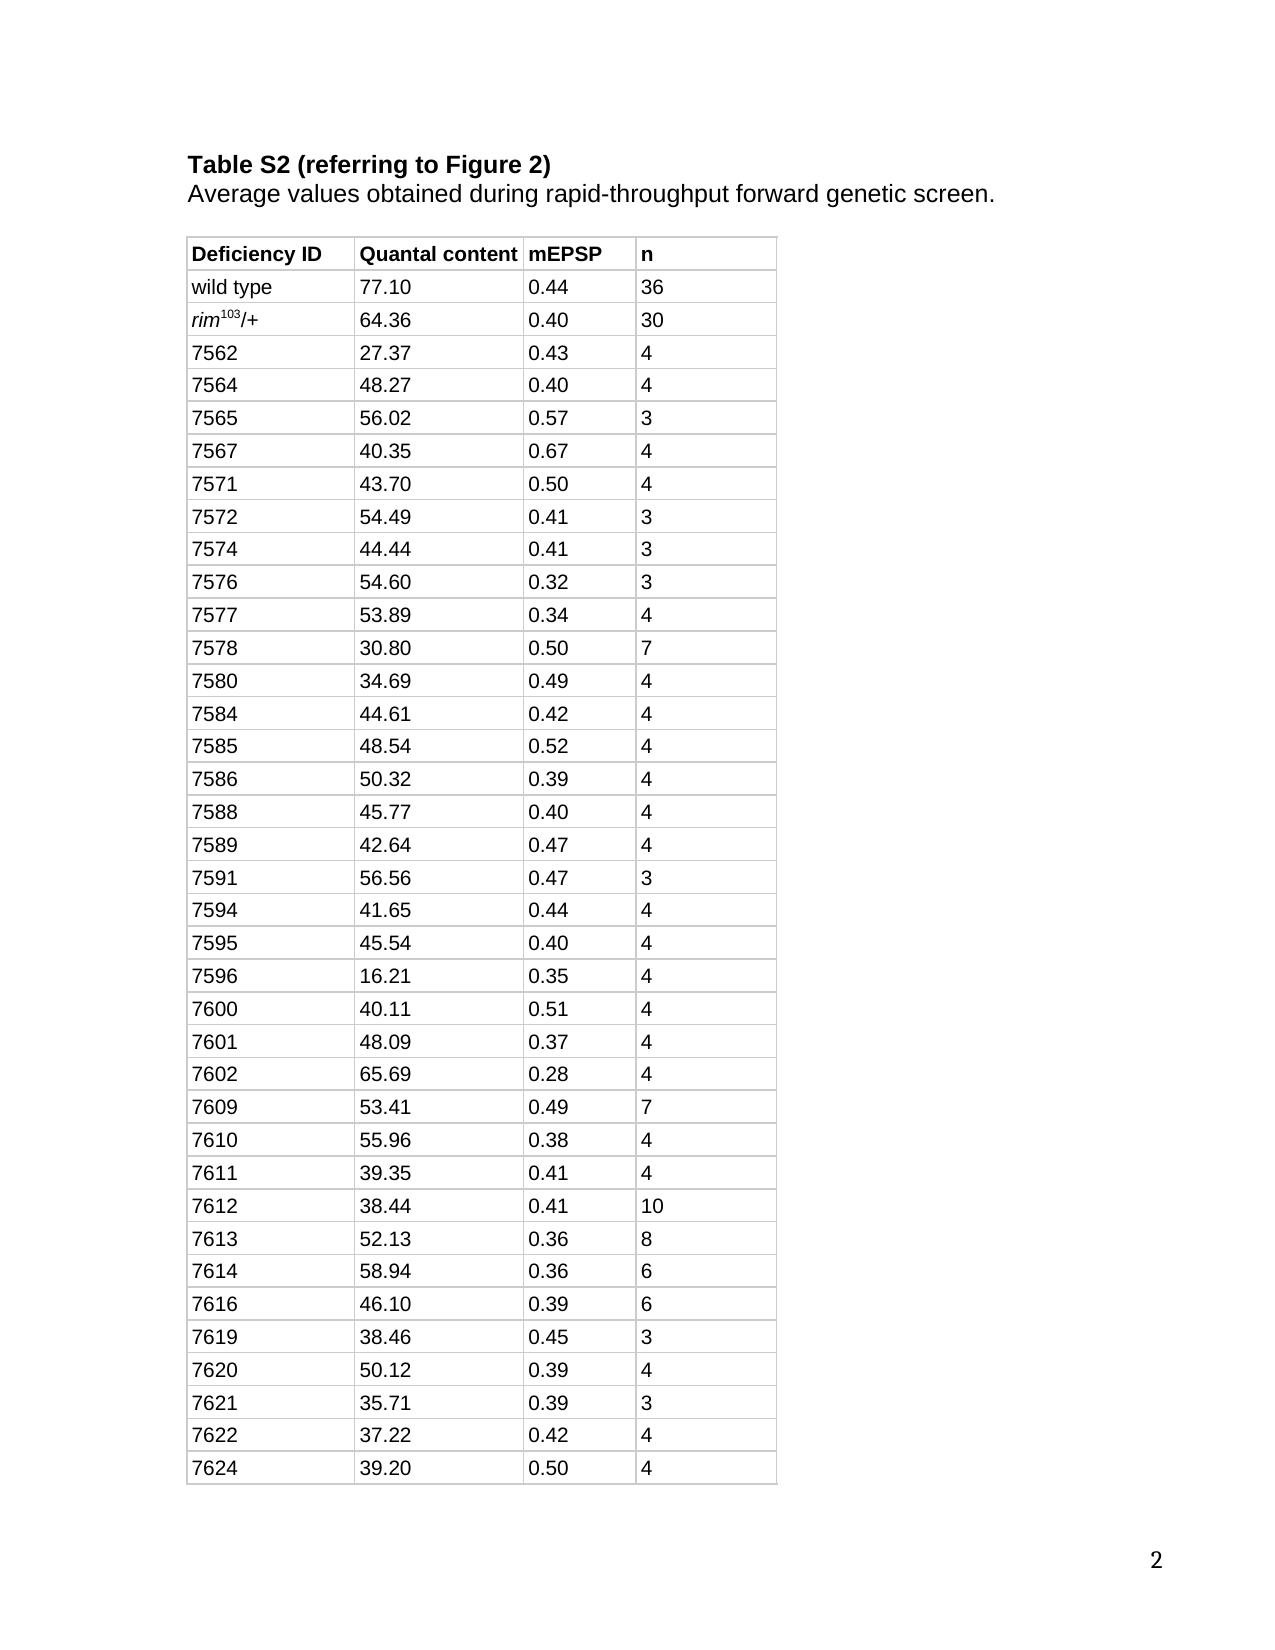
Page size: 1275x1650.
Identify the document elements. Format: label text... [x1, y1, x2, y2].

table_cell 7596 [188, 960, 354, 991]
table_cell 7624 [188, 1452, 354, 1483]
table_cell 7613 [188, 1222, 354, 1253]
table_cell 7609 [188, 1091, 354, 1122]
table_cell 7580 [188, 665, 354, 696]
table_cell 4 [637, 1452, 776, 1483]
table_cell 50.12 [355, 1353, 523, 1385]
table_cell 0.44 [524, 894, 635, 925]
table_cell 3 [637, 1386, 776, 1417]
table_cell 48.54 [355, 730, 523, 761]
table_cell 42.64 [355, 828, 523, 860]
table_cell 7610 [188, 1124, 354, 1155]
table_cell 30.80 [355, 632, 523, 663]
table_cell 7602 [188, 1058, 354, 1089]
table_cell 7571 [188, 468, 354, 499]
table_cell 43.70 [355, 468, 523, 499]
table_cell 4 [637, 1124, 776, 1155]
table_cell 4 [637, 1058, 776, 1089]
table_cell 3 [637, 566, 776, 597]
table_cell 0.39 [524, 763, 635, 794]
table_cell 4 [637, 697, 776, 728]
table_cell 0.49 [524, 1091, 635, 1122]
table_cell 3 [637, 402, 776, 433]
table_cell 77.10 [355, 271, 523, 302]
table_cell 4 [637, 763, 776, 794]
table_cell 0.32 [524, 566, 635, 597]
table_cell 45.54 [355, 927, 523, 958]
table_cell 0.45 [524, 1321, 635, 1352]
table_cell 7562 [188, 336, 354, 367]
table_cell 0.37 [524, 1025, 635, 1057]
table_cell 54.49 [355, 500, 523, 532]
table_cell 4 [637, 1157, 776, 1188]
table_cell 0.44 [524, 271, 635, 302]
table_cell 0.52 [524, 730, 635, 761]
table_cell 4 [637, 1419, 776, 1450]
table_cell 10 [637, 1190, 776, 1221]
table_cell 0.39 [524, 1353, 635, 1385]
table_cell 45.77 [355, 796, 523, 827]
table_cell 4 [637, 468, 776, 499]
table_header mEPSP [524, 238, 635, 269]
table_cell 0.40 [524, 927, 635, 958]
table_cell 4 [637, 828, 776, 860]
table_cell 38.44 [355, 1190, 523, 1221]
table_cell 0.41 [524, 500, 635, 532]
table_cell 54.60 [355, 566, 523, 597]
table_cell 46.10 [355, 1288, 523, 1319]
table_cell 4 [637, 894, 776, 925]
table_cell 4 [637, 1353, 776, 1385]
table_cell 50.32 [355, 763, 523, 794]
table_cell 8 [637, 1222, 776, 1253]
table_cell 48.27 [355, 369, 523, 400]
table_cell 4 [637, 993, 776, 1024]
table_cell 58.94 [355, 1255, 523, 1286]
table_cell 44.44 [355, 533, 523, 564]
table_cell 7564 [188, 369, 354, 400]
table_cell 7611 [188, 1157, 354, 1188]
table_cell 7595 [188, 927, 354, 958]
table_cell 7584 [188, 697, 354, 728]
table_cell 36 [637, 271, 776, 302]
table_cell 0.36 [524, 1222, 635, 1253]
table_cell 38.46 [355, 1321, 523, 1352]
table_cell 0.40 [524, 303, 635, 335]
table_cell 39.20 [355, 1452, 523, 1483]
table_cell 0.40 [524, 796, 635, 827]
table_cell 64.36 [355, 303, 523, 335]
table_cell 0.43 [524, 336, 635, 367]
table_cell 7572 [188, 500, 354, 532]
table_cell 7616 [188, 1288, 354, 1319]
table_cell 6 [637, 1288, 776, 1319]
table_cell 0.49 [524, 665, 635, 696]
table_cell 7621 [188, 1386, 354, 1417]
table_cell 7576 [188, 566, 354, 597]
table_cell 0.28 [524, 1058, 635, 1089]
table_cell 7601 [188, 1025, 354, 1057]
table_cell 7622 [188, 1419, 354, 1450]
table_cell 4 [637, 336, 776, 367]
table_cell 34.69 [355, 665, 523, 696]
table_cell wild type [188, 271, 354, 302]
table_cell 40.35 [355, 435, 523, 466]
table_cell 7588 [188, 796, 354, 827]
table_cell 40.11 [355, 993, 523, 1024]
table_cell 53.41 [355, 1091, 523, 1122]
table_cell 7 [637, 632, 776, 663]
table_cell 0.41 [524, 533, 635, 564]
table_cell 6 [637, 1255, 776, 1286]
table_cell 7578 [188, 632, 354, 663]
table_cell 7585 [188, 730, 354, 761]
table_cell 7600 [188, 993, 354, 1024]
table_cell 7567 [188, 435, 354, 466]
table_cell 30 [637, 303, 776, 335]
table_cell 41.65 [355, 894, 523, 925]
table_cell 0.38 [524, 1124, 635, 1155]
table_cell 4 [637, 796, 776, 827]
table_cell 7 [637, 1091, 776, 1122]
table_cell 27.37 [355, 336, 523, 367]
table_cell 0.36 [524, 1255, 635, 1286]
table_cell 7620 [188, 1353, 354, 1385]
table_cell 0.42 [524, 697, 635, 728]
text Average values obtained during rapid-throughput forward genetic screen. [187, 179, 1162, 207]
table_cell rim103/+ [188, 303, 354, 335]
table_header n [637, 238, 776, 269]
table_cell 4 [637, 1025, 776, 1057]
table_cell 3 [637, 1321, 776, 1352]
table_cell 0.47 [524, 861, 635, 892]
table_cell 4 [637, 599, 776, 630]
table_cell 3 [637, 500, 776, 532]
table_cell 7577 [188, 599, 354, 630]
table_cell 0.50 [524, 632, 635, 663]
table_cell 0.41 [524, 1157, 635, 1188]
table_cell 0.41 [524, 1190, 635, 1221]
table_cell 48.09 [355, 1025, 523, 1057]
table_cell 0.39 [524, 1386, 635, 1417]
table_cell 7619 [188, 1321, 354, 1352]
table_cell 0.51 [524, 993, 635, 1024]
table_cell 44.61 [355, 697, 523, 728]
table_cell 16.21 [355, 960, 523, 991]
table_cell 7591 [188, 861, 354, 892]
table_cell 65.69 [355, 1058, 523, 1089]
text Table S2 (referring to Figure 2) [187, 150, 1162, 179]
table_cell 0.47 [524, 828, 635, 860]
table_cell 0.35 [524, 960, 635, 991]
table_cell 55.96 [355, 1124, 523, 1155]
table_cell 7586 [188, 763, 354, 794]
table_cell 0.50 [524, 468, 635, 499]
table_cell 39.35 [355, 1157, 523, 1188]
table_cell 0.50 [524, 1452, 635, 1483]
table_cell 35.71 [355, 1386, 523, 1417]
table_cell 37.22 [355, 1419, 523, 1450]
table_cell 0.57 [524, 402, 635, 433]
table_cell 4 [637, 960, 776, 991]
table_cell 4 [637, 435, 776, 466]
table_cell 4 [637, 369, 776, 400]
table_cell 4 [637, 730, 776, 761]
table_cell 56.56 [355, 861, 523, 892]
table_cell 0.42 [524, 1419, 635, 1450]
table_cell 7589 [188, 828, 354, 860]
table_cell 7574 [188, 533, 354, 564]
table_cell 3 [637, 861, 776, 892]
table_cell 0.67 [524, 435, 635, 466]
table_cell 3 [637, 533, 776, 564]
table_cell 4 [637, 927, 776, 958]
table_cell 4 [637, 665, 776, 696]
table_cell 53.89 [355, 599, 523, 630]
table_cell 0.34 [524, 599, 635, 630]
table_header Deficiency ID [188, 238, 354, 269]
table_cell 7594 [188, 894, 354, 925]
table_cell 52.13 [355, 1222, 523, 1253]
table_cell 0.40 [524, 369, 635, 400]
table_cell 7565 [188, 402, 354, 433]
table_cell 0.39 [524, 1288, 635, 1319]
table_cell 7614 [188, 1255, 354, 1286]
table_cell 7612 [188, 1190, 354, 1221]
table_cell 56.02 [355, 402, 523, 433]
table_header Quantal content [355, 238, 523, 269]
